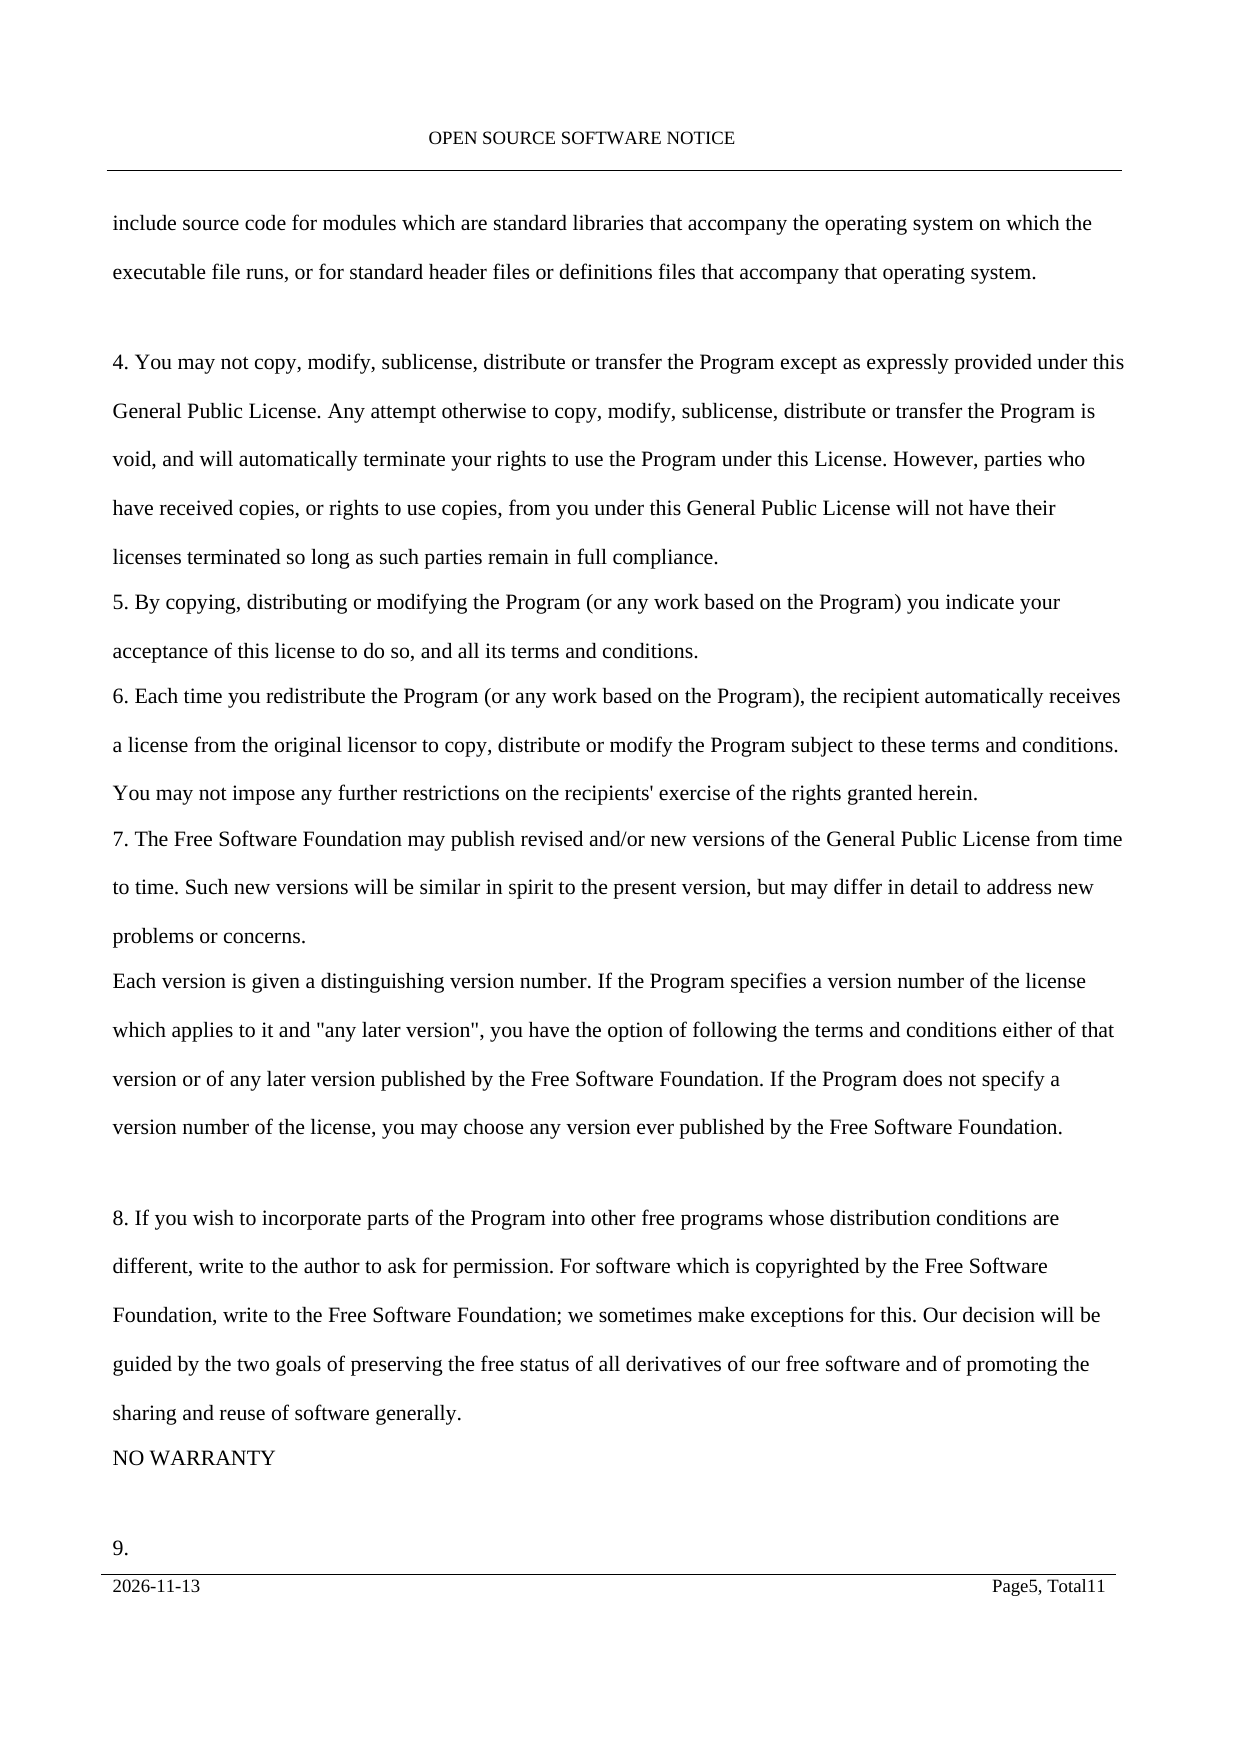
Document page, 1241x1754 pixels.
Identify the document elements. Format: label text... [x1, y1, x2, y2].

text 7. The Free Software Foundation may publish revised and/or new versions of the General Public License from time to time. Such new versions will be similar in spirit to the present version, but may differ in detail to address new problems or concerns. [112, 822, 1128, 952]
text 9. [112, 1531, 1128, 1564]
text NO WARRANTY [112, 1441, 1128, 1473]
text 5. By copying, distributing or modifying the Program (or any work based on the Program) you indicate your acceptance of this license to do so, and all its terms and conditions. [112, 585, 1128, 667]
text 4. You may not copy, modify, sublicense, distribute or transfer the Program except as expressly provided under this General Public License. Any attempt otherwise to copy, modify, sublicense, distribute or transfer the Program is void, and will automatically terminate your rights to use the Program under this License. However, parties who have received copies, or rights to use copies, from you under this General Public License will not have their licenses terminated so long as such parties remain in full compliance. [112, 345, 1128, 573]
text Each version is given a distinguishing version number. If the Program specifies a version number of the license which applies to it and "any later version", you have the option of following the terms and conditions either of that version or of any later version published by the Free Software Foundation. If the Program does not specify a version number of the license, you may choose any version ever published by the Free Software Foundation. [112, 964, 1128, 1143]
text 6. Each time you redistribute the Program (or any work based on the Program), the recipient automatically receives a license from the original licensor to copy, distribute or modify the Program subject to these terms and conditions. You may not impose any further restrictions on the recipients' exercise of the rights granted herein. [112, 679, 1128, 809]
text 8. If you wish to incorporate parts of the Program into other free programs whose distribution conditions are different, write to the author to ask for permission. For software which is copyrighted by the Free Software Foundation, write to the Free Software Foundation; we sometimes make exceptions for this. Our decision will be guided by the two goals of preserving the free status of all derivatives of our free software and of promoting the sharing and reuse of software generally. [112, 1201, 1128, 1428]
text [112, 206, 1128, 288]
